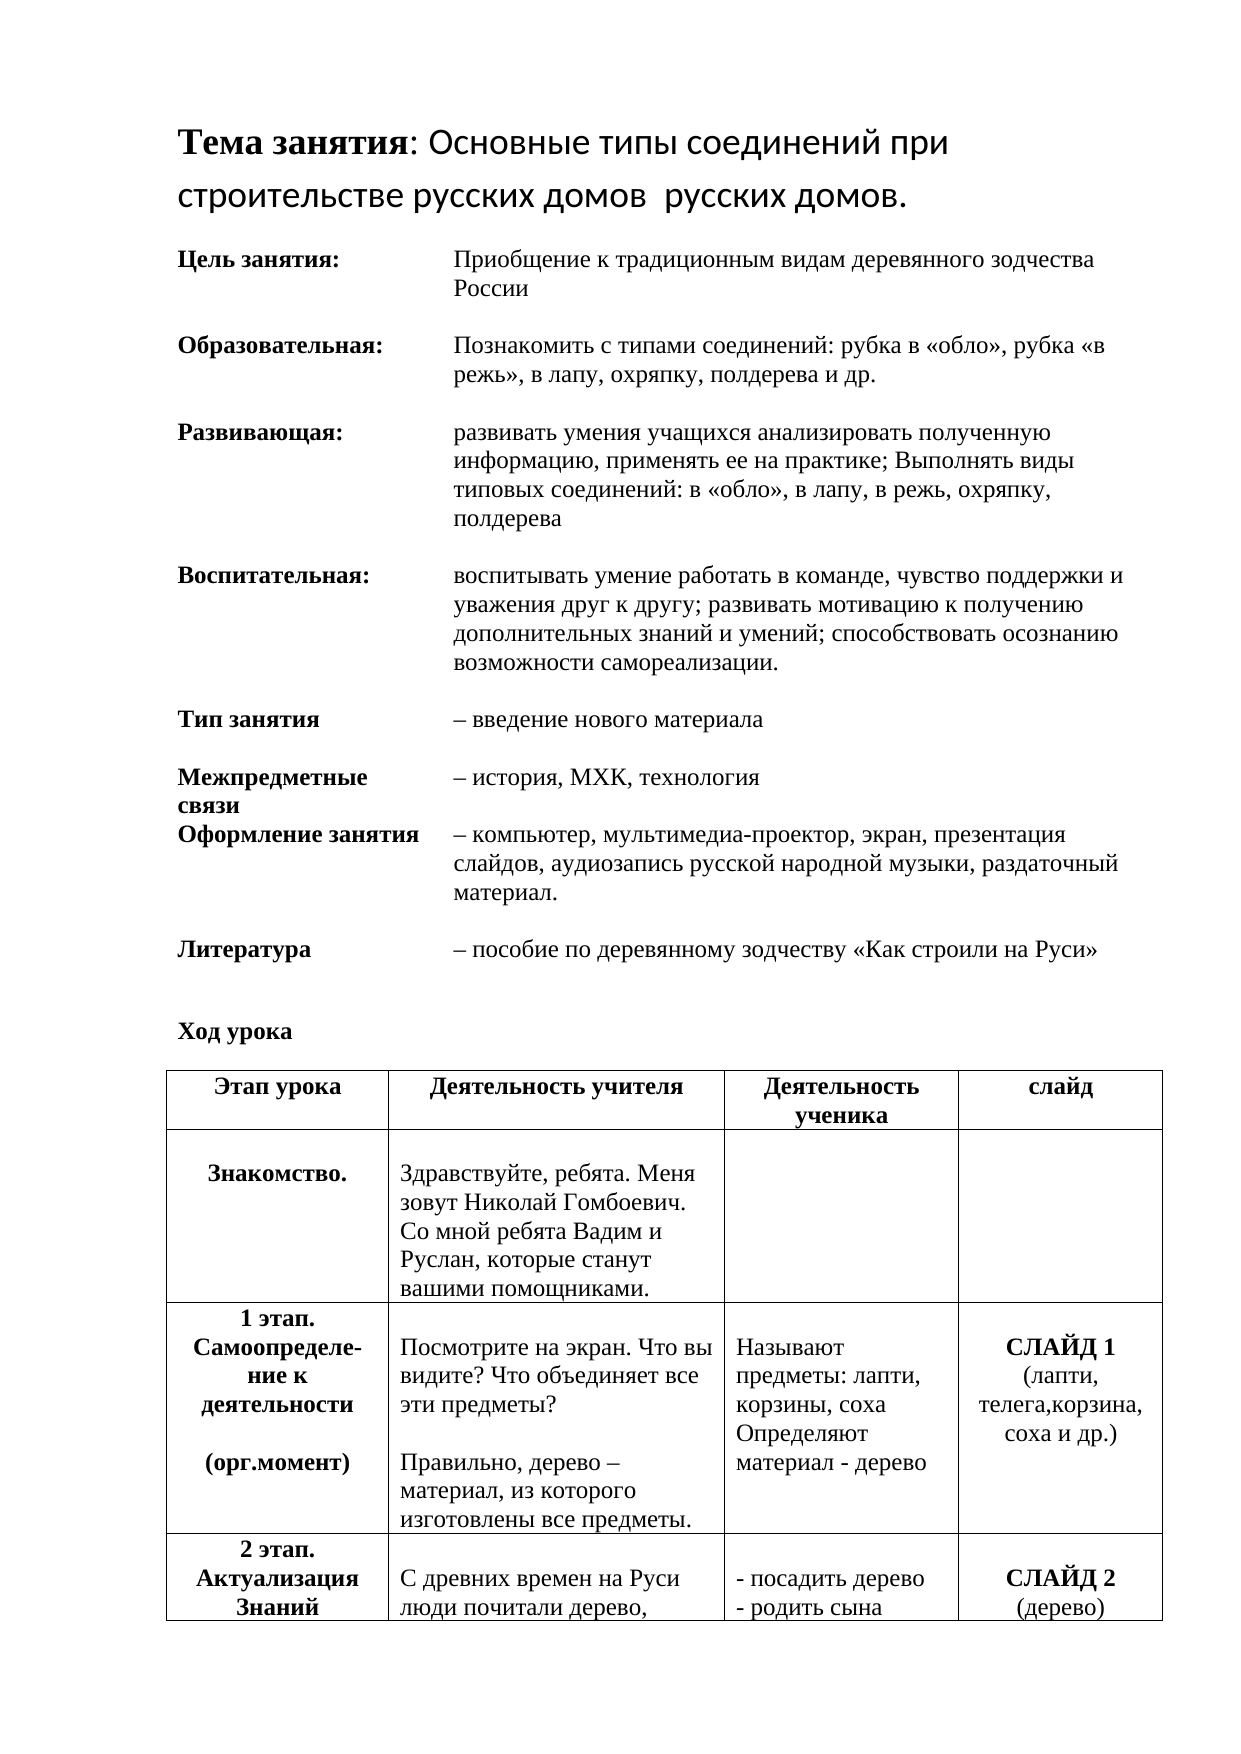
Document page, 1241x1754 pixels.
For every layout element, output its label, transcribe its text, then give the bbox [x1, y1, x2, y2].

table_cell Называют предметы: лапти, корзины, соха Определяют материал - дерево [725, 1303, 958, 1533]
table_header Приобщение к традиционным видам деревянного зодчества России Познакомить с типами соединений: рубка в «обло», рубка «в режь», в лапу, охряпку, полдерева и др. развивать умения учащихся анализировать полученную информацию, применять ее на практике; Выполнять виды типовых соединений: в «обло», в лапу, в режь, охряпку, полдерева воспитывать умение работать в команде, чувство поддержки и уважения друг к другу; развивать мотивацию к получению дополнительных знаний и умений; способствовать осознанию возможности самореализации. – введение нового материала – история, МХК, технология – компьютер, мультимедиа-проектор, экран, презентация слайдов, аудиозапись русской народной музыки, раздаточный материал. – пособие по деревянному зодчеству «Как строили на Руси» [442, 244, 1163, 963]
table_cell Знакомство. [167, 1130, 388, 1302]
table_cell [725, 1130, 958, 1302]
table_cell [959, 1130, 1162, 1302]
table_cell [389, 1534, 724, 1620]
table_cell Здравствуйте, ребята. Меня зовут Николай Гомбоевич. Со мной ребята Вадим и Руслан, которые станут вашими помощниками. [389, 1130, 724, 1302]
table_header Этап урока [167, 1071, 388, 1128]
text Ход урока [177, 1016, 1152, 1045]
table_header Деятельность ученика [725, 1071, 958, 1128]
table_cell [167, 1534, 388, 1620]
table_header Цель занятия: Образовательная: Развивающая: Воспитательная: Тип занятия Межпредметные связи Оформление занятия Литература [166, 244, 442, 963]
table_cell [725, 1534, 958, 1620]
table_cell 1 этап. Самоопределе- ние к деятельности (орг.момент) [167, 1303, 388, 1533]
table_cell СЛАЙД 1 (лапти, телега,корзина, соха и др.) [959, 1303, 1162, 1533]
table_header слайд [959, 1071, 1162, 1128]
table_cell СЛАЙД 2 (дерево) [959, 1534, 1162, 1620]
text Тема занятия: Основные типы соединений при строительстве русских домов русских домов. [177, 118, 1152, 217]
table_cell Посмотрите на экран. Что вы видите? Что объединяет все эти предметы? Правильно, дерево – материал, из которого изготовлены все предметы. [389, 1303, 724, 1533]
table_header Деятельность учителя [389, 1071, 724, 1128]
